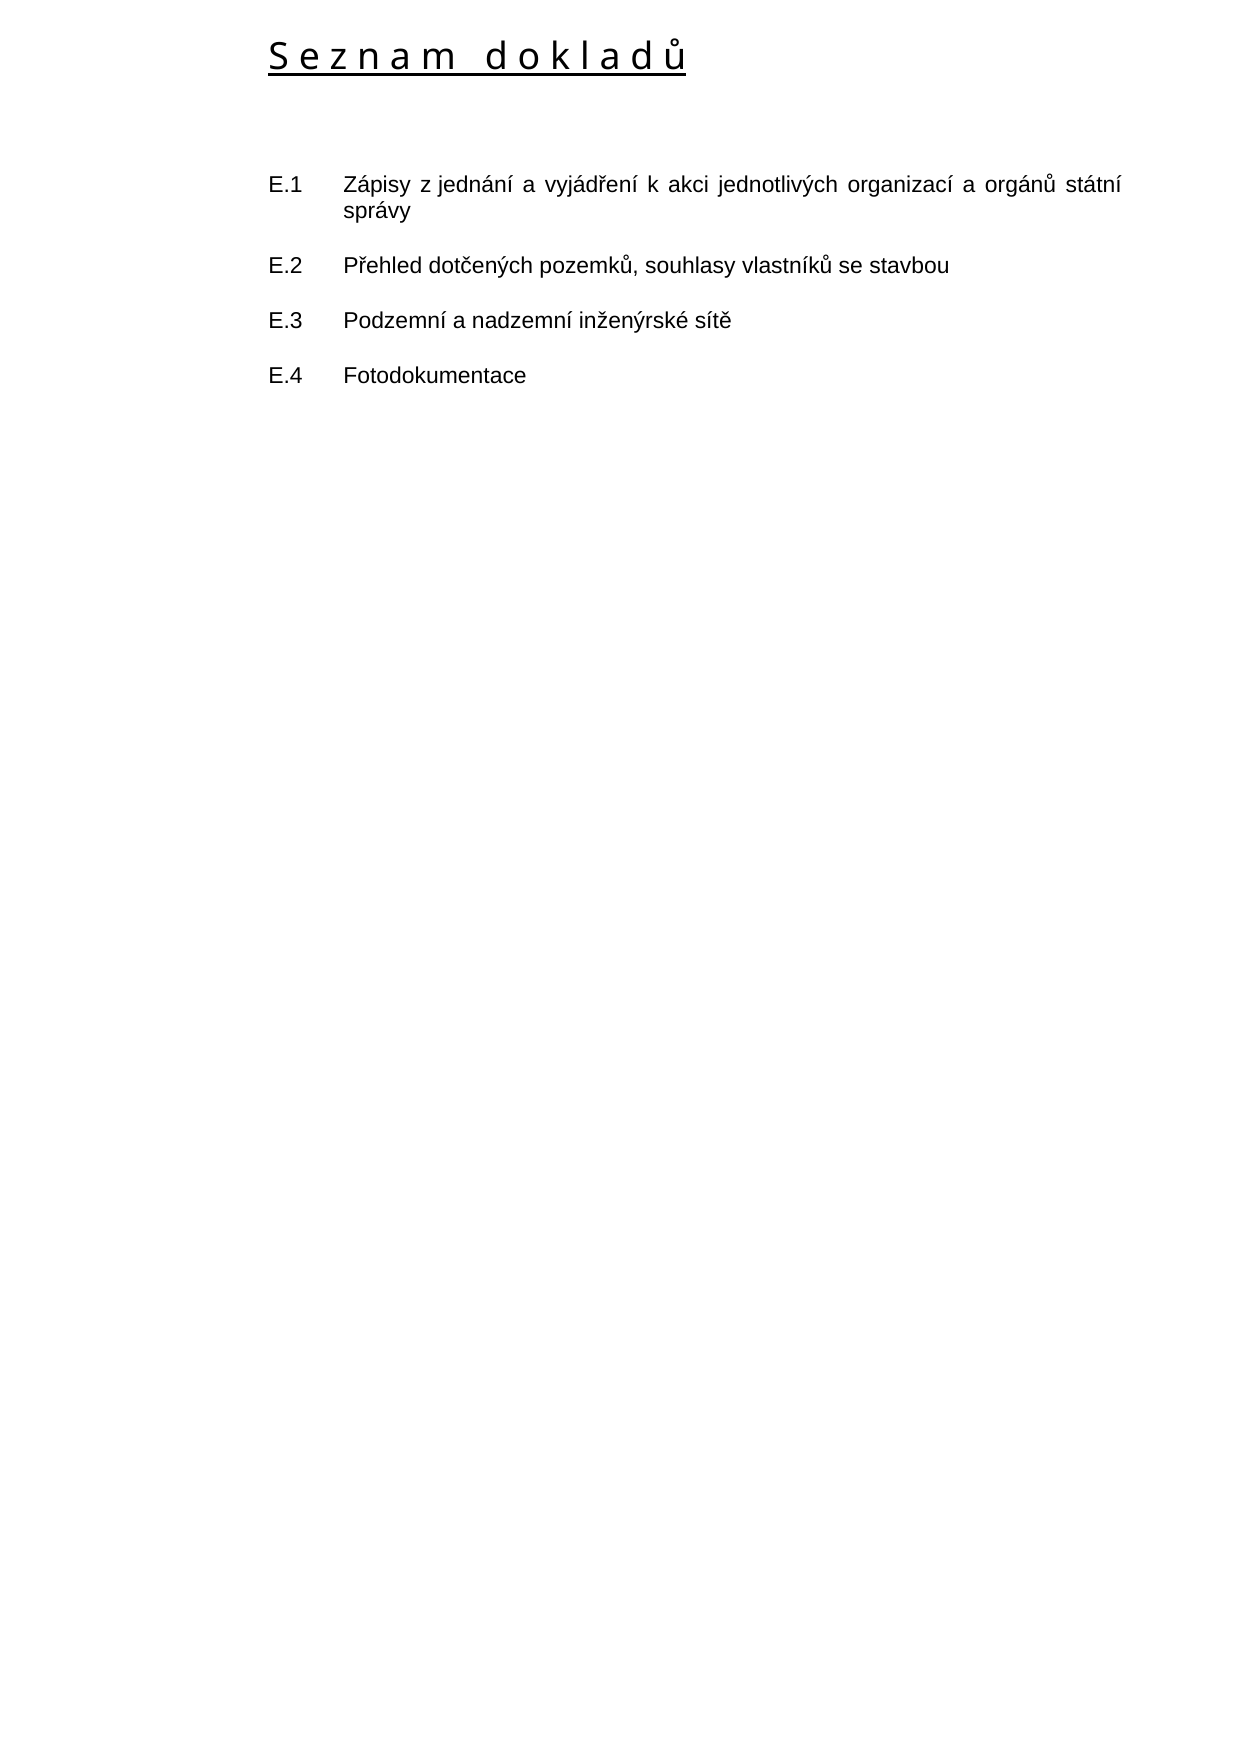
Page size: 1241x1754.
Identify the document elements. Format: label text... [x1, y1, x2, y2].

title S e z n a m d o k l a d ů [268, 29, 1122, 81]
list Přehled dotčených pozemků, souhlasy vlastníků se stavbou [268, 252, 1122, 279]
list Podzemní a nadzemní inženýrské sítě [268, 307, 1122, 334]
list Zápisy z jednání a vyjádření k akci jednotlivých organizací a orgánů státní správy [268, 171, 1122, 223]
list Fotodokumentace [268, 362, 1122, 389]
